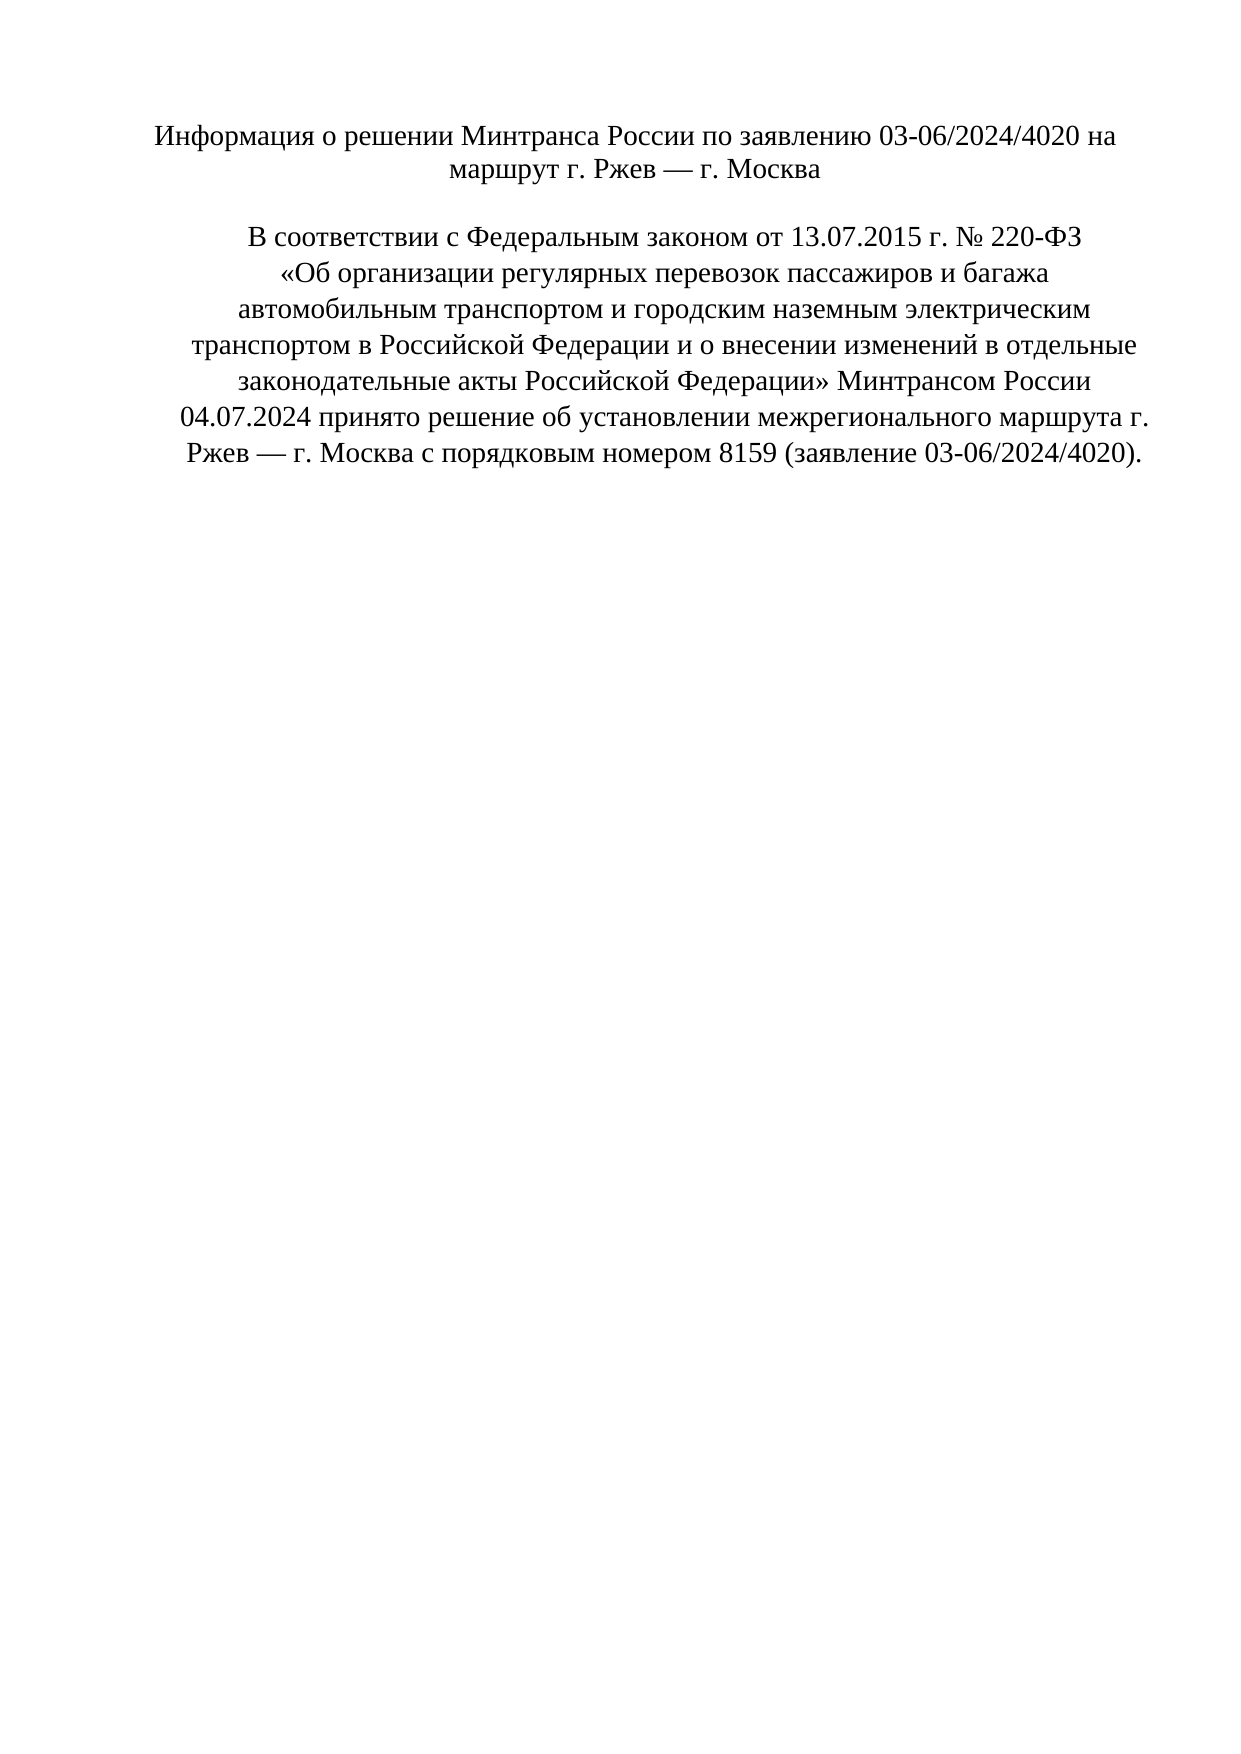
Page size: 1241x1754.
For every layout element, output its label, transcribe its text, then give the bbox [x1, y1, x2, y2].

text Информация о решении Минтранса России по заявлению 03-06/2024/4020 на маршрут г. Ржев — г. Москва [118, 118, 1152, 185]
text В соответствии с Федеральным законом от 13.07.2015 г. № 220-ФЗ «Об организации регулярных перевозок пассажиров и багажа автомобильным транспортом и городским наземным электрическим транспортом в Российской Федерации и о внесении изменений в отдельные законодательные акты Российской Федерации» Минтрансом России 04.07.2024 принято решение об установлении межрегионального маршрута г. Ржев — г. Москва с порядковым номером 8159 (заявление 03-06/2024/4020). [177, 219, 1152, 469]
